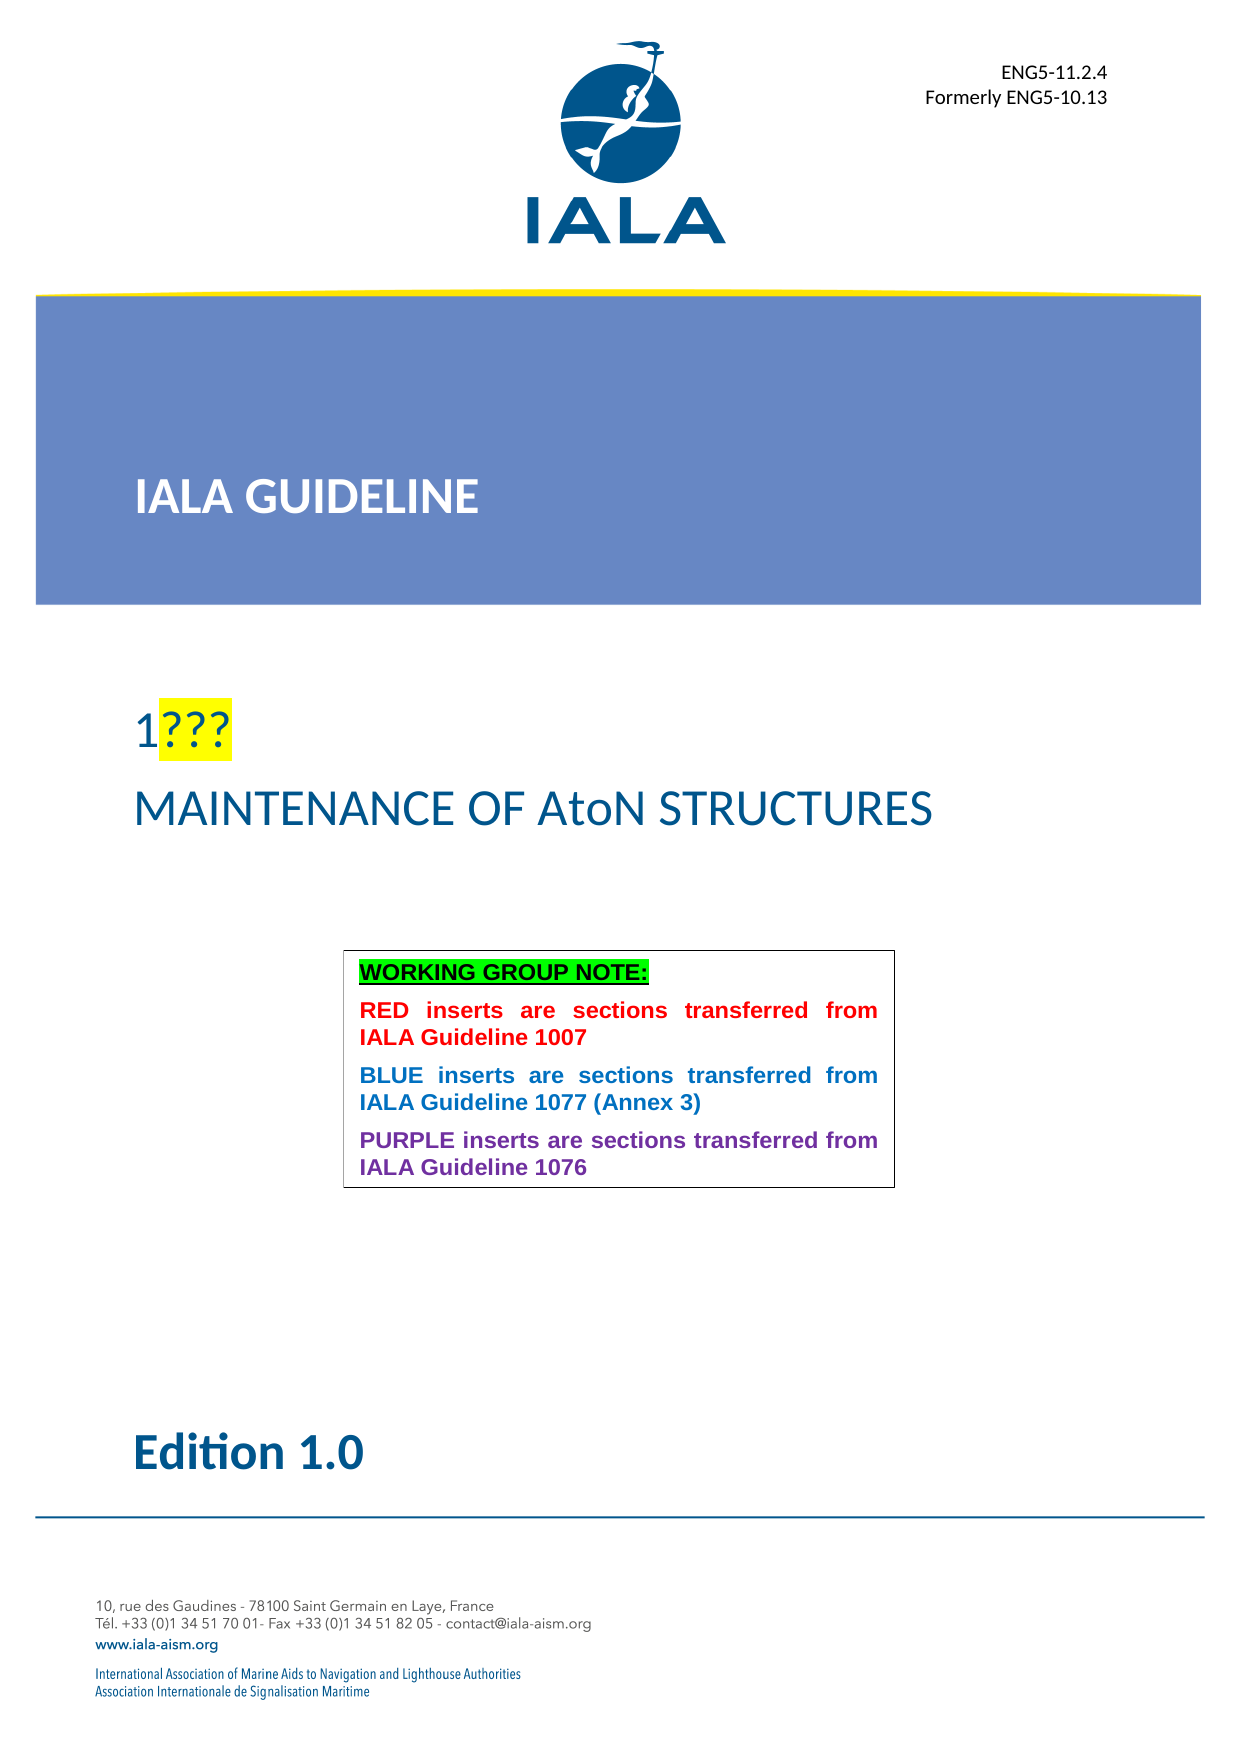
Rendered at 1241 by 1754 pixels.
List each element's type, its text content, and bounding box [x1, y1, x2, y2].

picture [89, 1595, 622, 1714]
text 1??? [133, 697, 1107, 761]
text Edition 1.0 [133, 1419, 1107, 1482]
table_header IALA Guideline [40, 345, 1014, 652]
text Maintenance of AtoN Structures [133, 784, 1107, 836]
picture [0, 29, 1240, 616]
